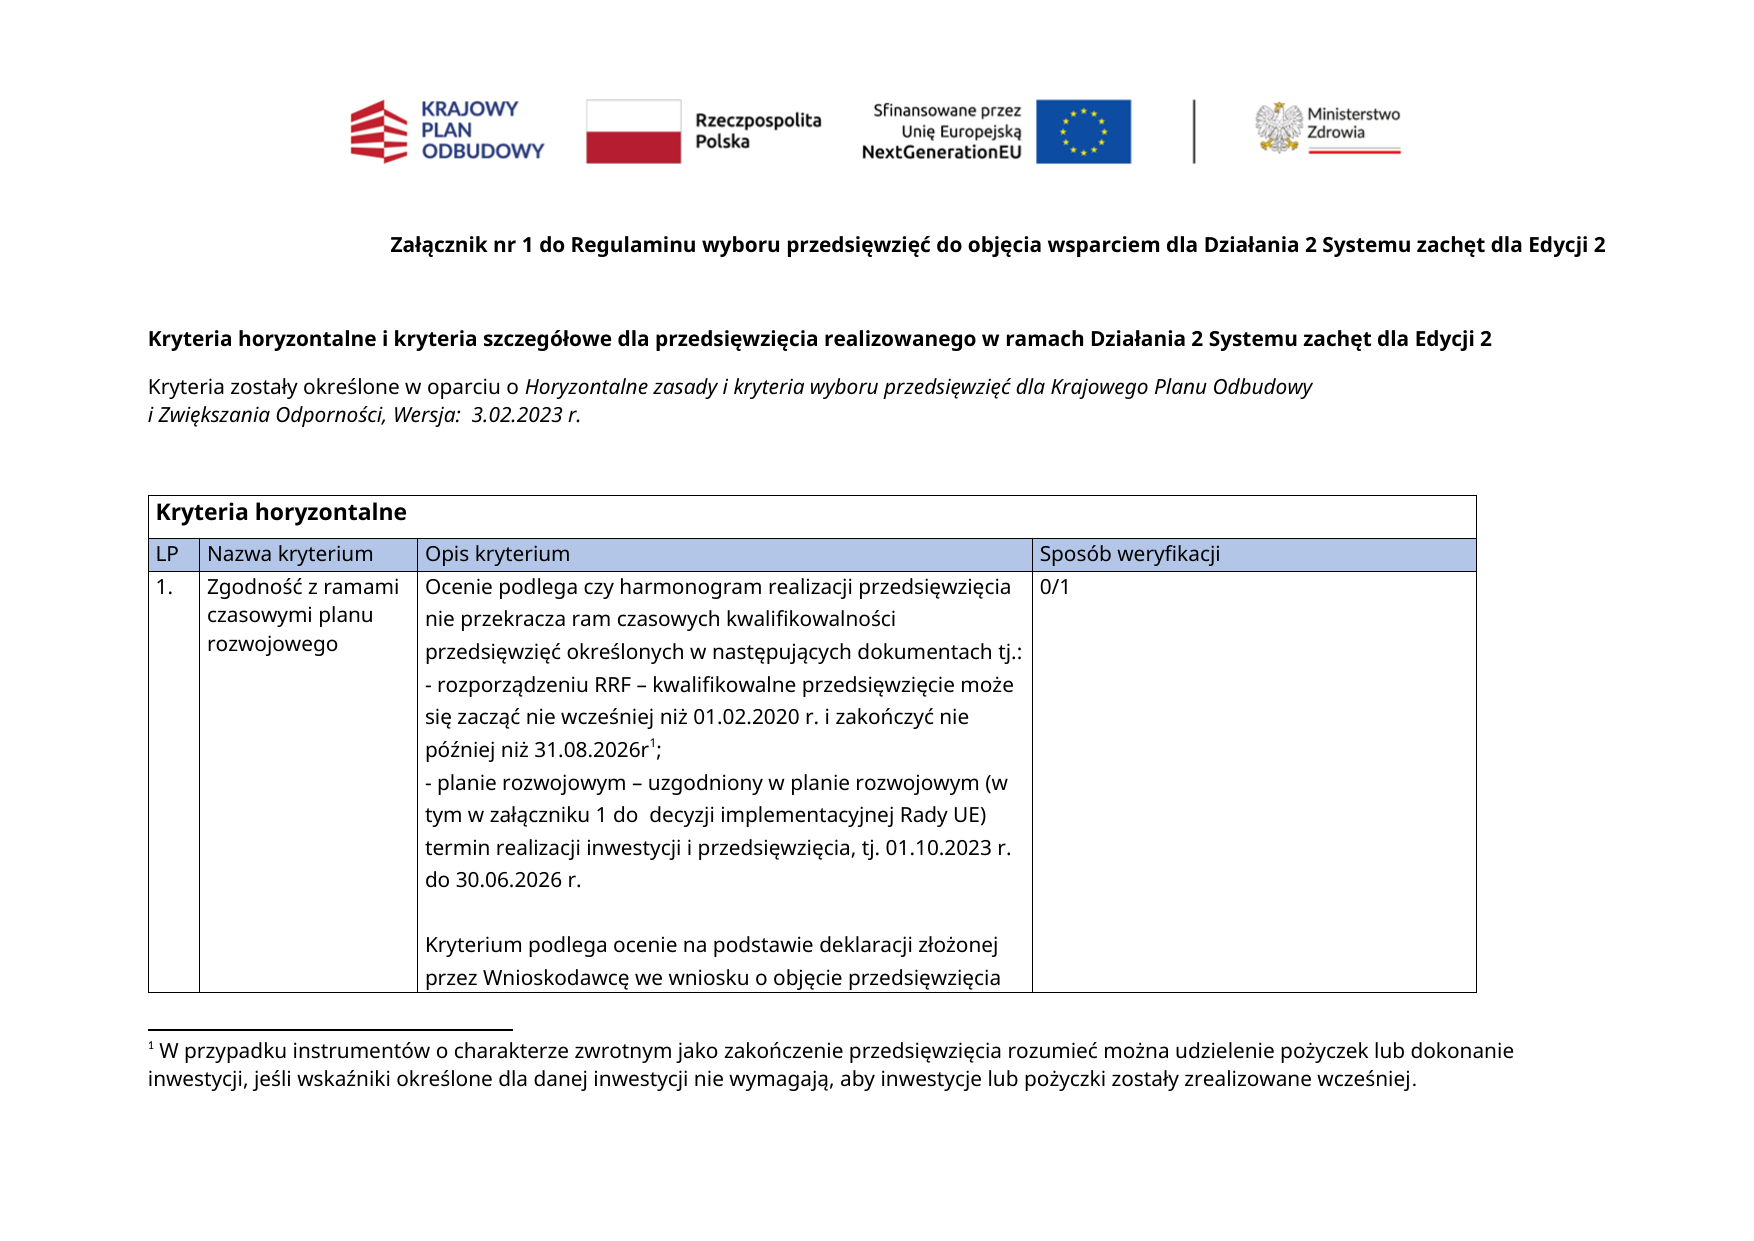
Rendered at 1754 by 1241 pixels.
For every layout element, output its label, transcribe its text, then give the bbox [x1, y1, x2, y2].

text Załącznik nr 1 do Regulaminu wyboru przedsięwzięć do objęcia wsparciem dla Działania 2 Systemu zachęt dla Edycji 2 [148, 230, 1606, 258]
table_cell LP [149, 539, 199, 571]
text Kryteria horyzontalne i kryteria szczegółowe dla przedsięwzięcia realizowanego w ramach Działania 2 Systemu zachęt dla Edycji 2 [148, 324, 1606, 353]
picture [332, 73, 1423, 183]
table_cell 1. [149, 572, 199, 992]
table_header Kryteria horyzontalne [149, 496, 1476, 538]
table_cell Opis kryterium [418, 539, 1032, 571]
text i Zwiększania Odporności, Wersja: 3.02.2023 r. [148, 400, 1606, 429]
table_cell 0/1 [1033, 572, 1476, 992]
table_cell Sposób weryfikacji [1033, 539, 1476, 571]
text Kryteria zostały określone w oparciu o Horyzontalne zasady i kryteria wyboru przedsięwzięć dla Krajowego Planu Odbudowy [148, 372, 1606, 400]
table_cell Nazwa kryterium [200, 539, 417, 571]
table_cell Zgodność z ramami czasowymi planu rozwojowego [200, 572, 417, 992]
